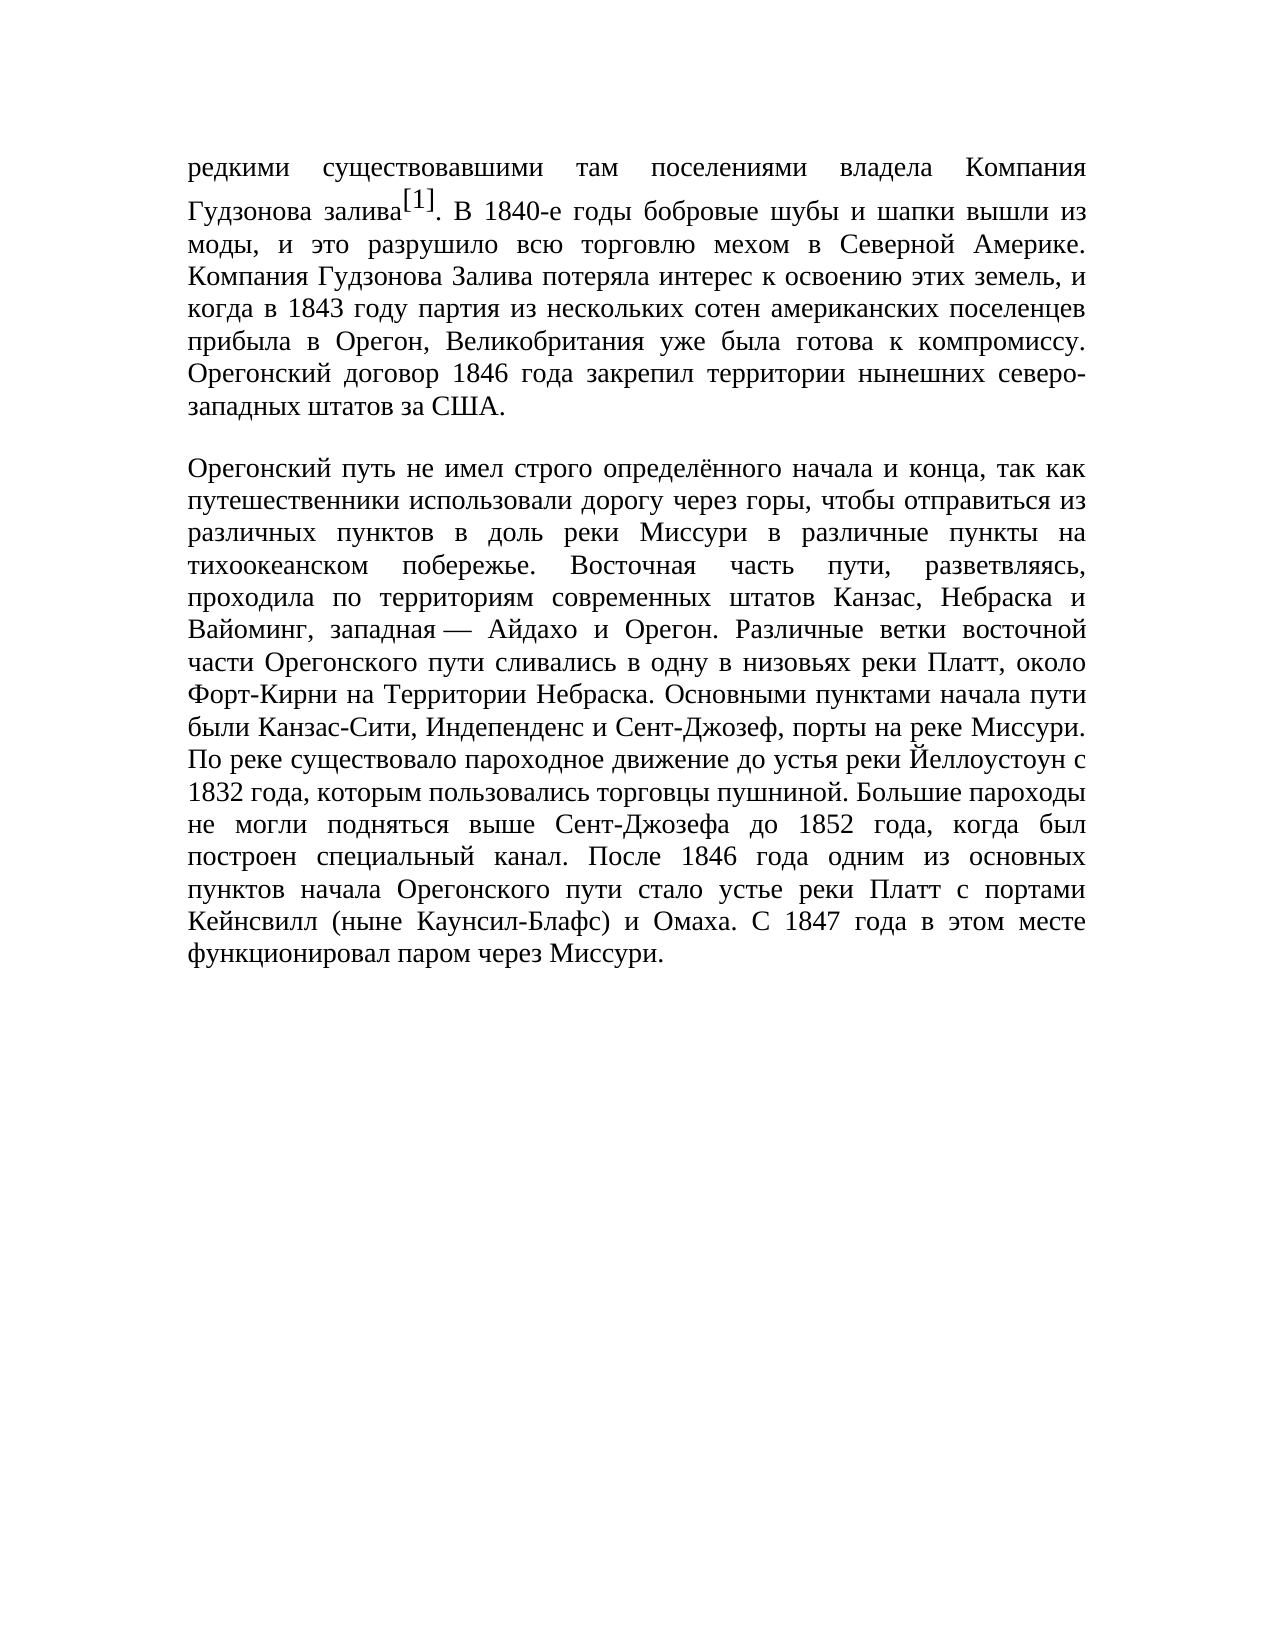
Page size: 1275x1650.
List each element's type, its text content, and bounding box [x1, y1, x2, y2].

text Орегонский путь не имел строго определённого начала и конца, так как путешественники использовали дорогу через горы, чтобы отправиться из различных пунктов в доль реки Миссури в различные пункты на тихоокеанском побережье. Восточная часть пути, разветвляясь, проходила по территориям современных штатов Канзас, Небраска и Вайоминг, западная — Айдахо и Орегон. Различные ветки восточной части Орегонского пути сливались в одну в низовьях реки Платт, около Форт-Кирни на Территории Небраска. Основными пунктами начала пути были Канзас-Сити, Индепенденс и Сент-Джозеф, порты на реке Миссури. По реке существовало пароходное движение до устья реки Йеллоустоун с 1832 года, которым пользовались торговцы пушниной. Большие пароходы не могли подняться выше Сент-Джозефа до 1852 года, когда был построен специальный канал. После 1846 года одним из основных пунктов начала Орегонского пути стало устье реки Платт с портами Кейнсвилл (ныне Каунсил-Блафс) и Омаха. С 1847 года в этом месте функционировал паром через Миссури. [187, 451, 1087, 969]
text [187, 150, 1087, 421]
